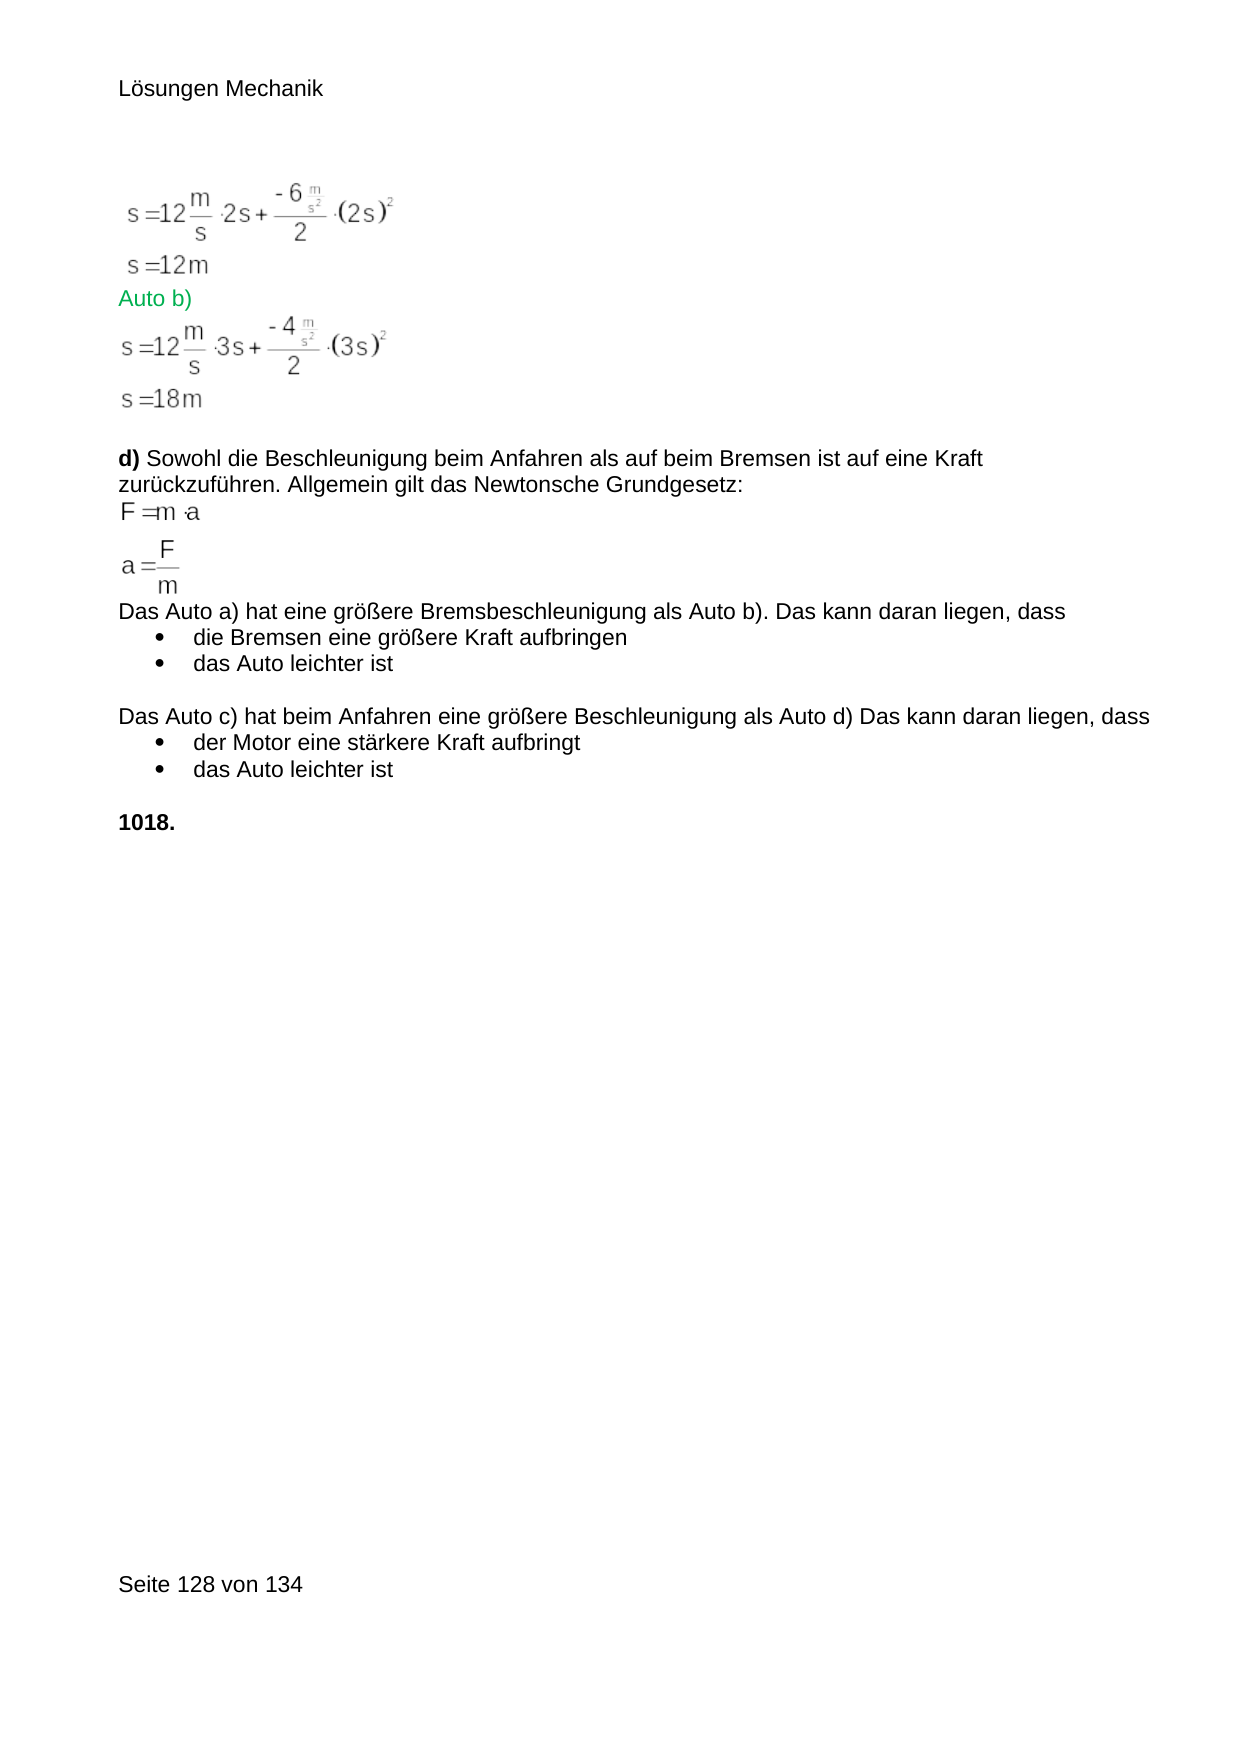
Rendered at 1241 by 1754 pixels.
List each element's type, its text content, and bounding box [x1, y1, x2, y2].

list die Bremsen eine größere Kraft aufbringen [156, 624, 1152, 650]
text Auto b) [118, 285, 1152, 311]
text Das Auto c) hat beim Anfahren eine größere Beschleunigung als Auto d) Das kann daran liegen, dass [118, 703, 1152, 729]
text d) Sowohl die Beschleunigung beim Anfahren als auf beim Bremsen ist auf eine Kraft zurückzuführen. Allgemein gilt das Newtonsche Grundgesetz: [118, 445, 1152, 498]
text 1018. [118, 808, 1152, 835]
list der Motor eine stärkere Kraft aufbringt [156, 729, 1152, 756]
list das Auto leichter ist [156, 650, 1152, 677]
text Das Auto a) hat eine größere Bremsbeschleunigung als Auto b). Das kann daran liegen, dass [118, 598, 1152, 624]
list das Auto leichter ist [156, 756, 1152, 782]
